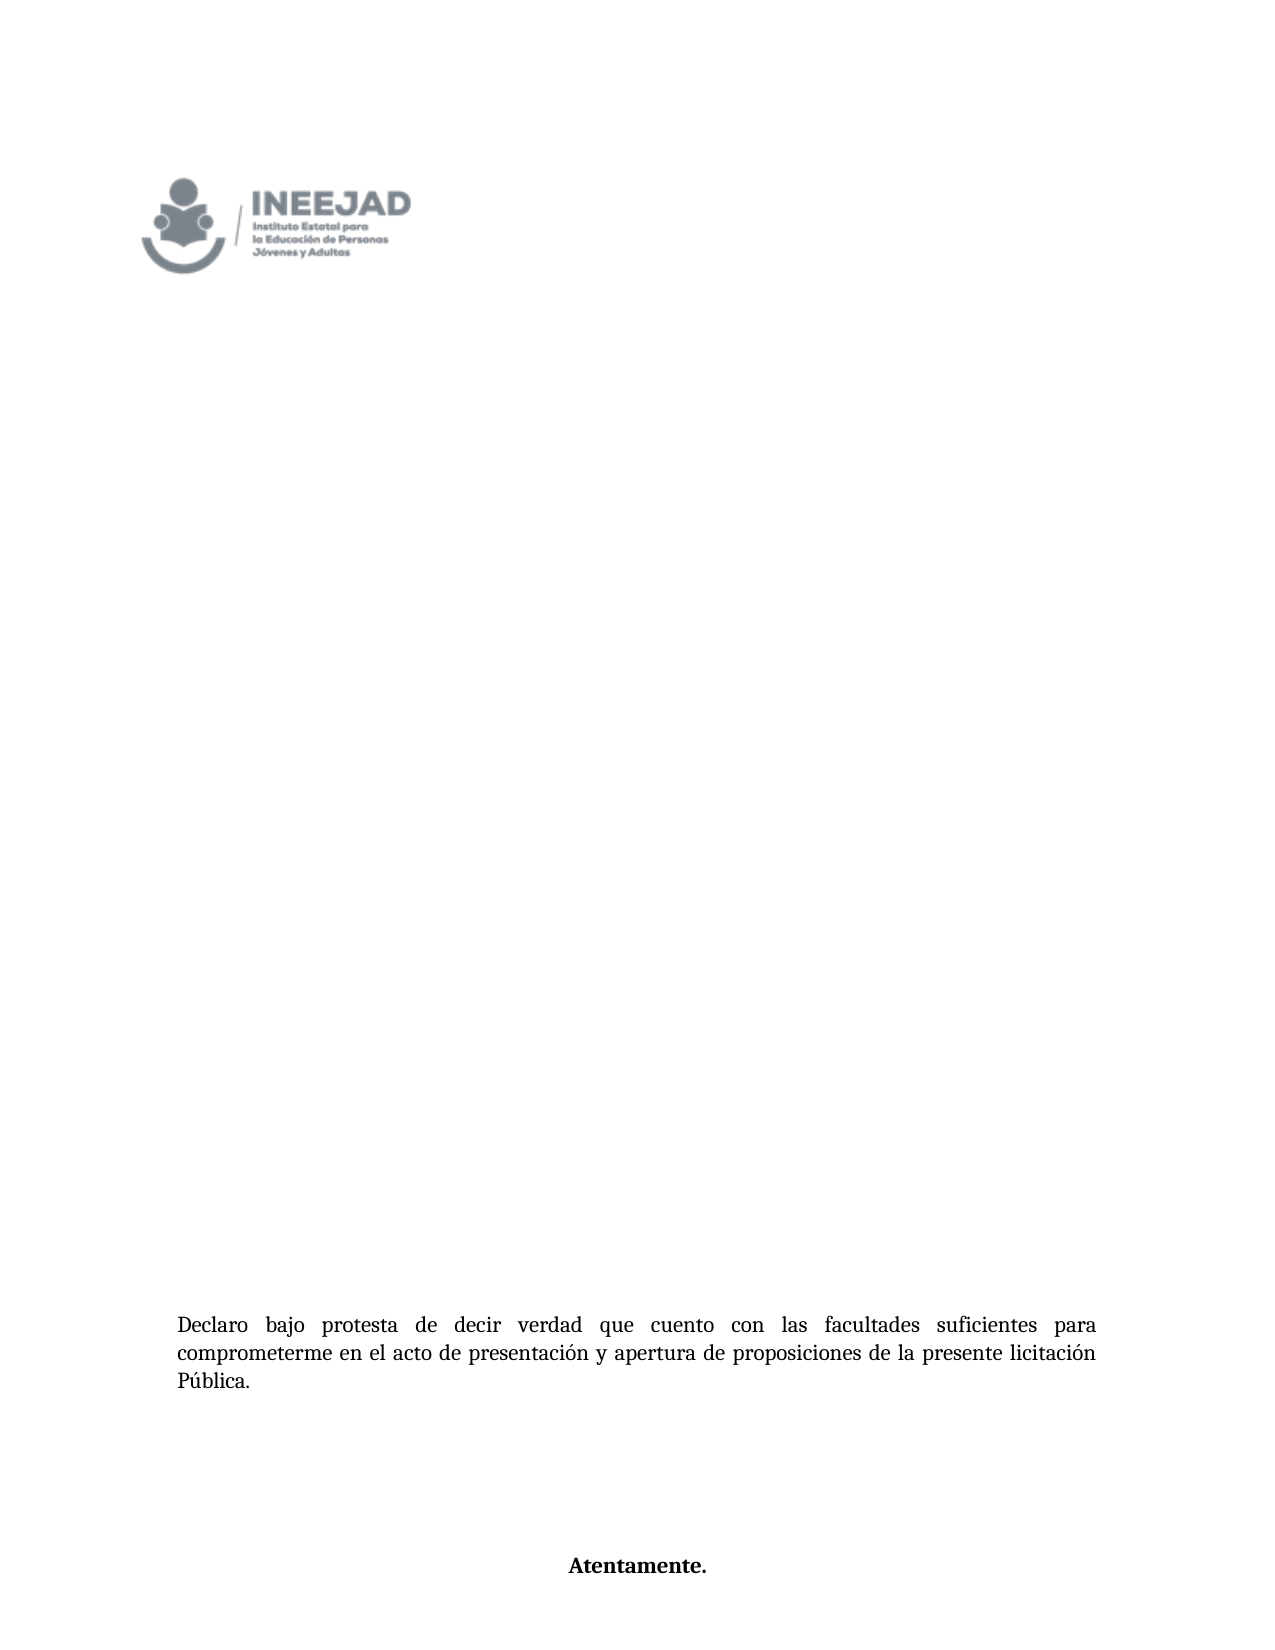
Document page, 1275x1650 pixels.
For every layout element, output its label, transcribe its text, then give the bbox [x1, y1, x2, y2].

text Atentamente. [85, 1553, 1189, 1579]
picture [81, 103, 1275, 1312]
text Declaro bajo protesta de decir verdad que cuento con las facultades suficientes para comprometerme en el acto de presentación y apertura de proposiciones de la presente licitación Pública. [177, 1312, 1098, 1394]
